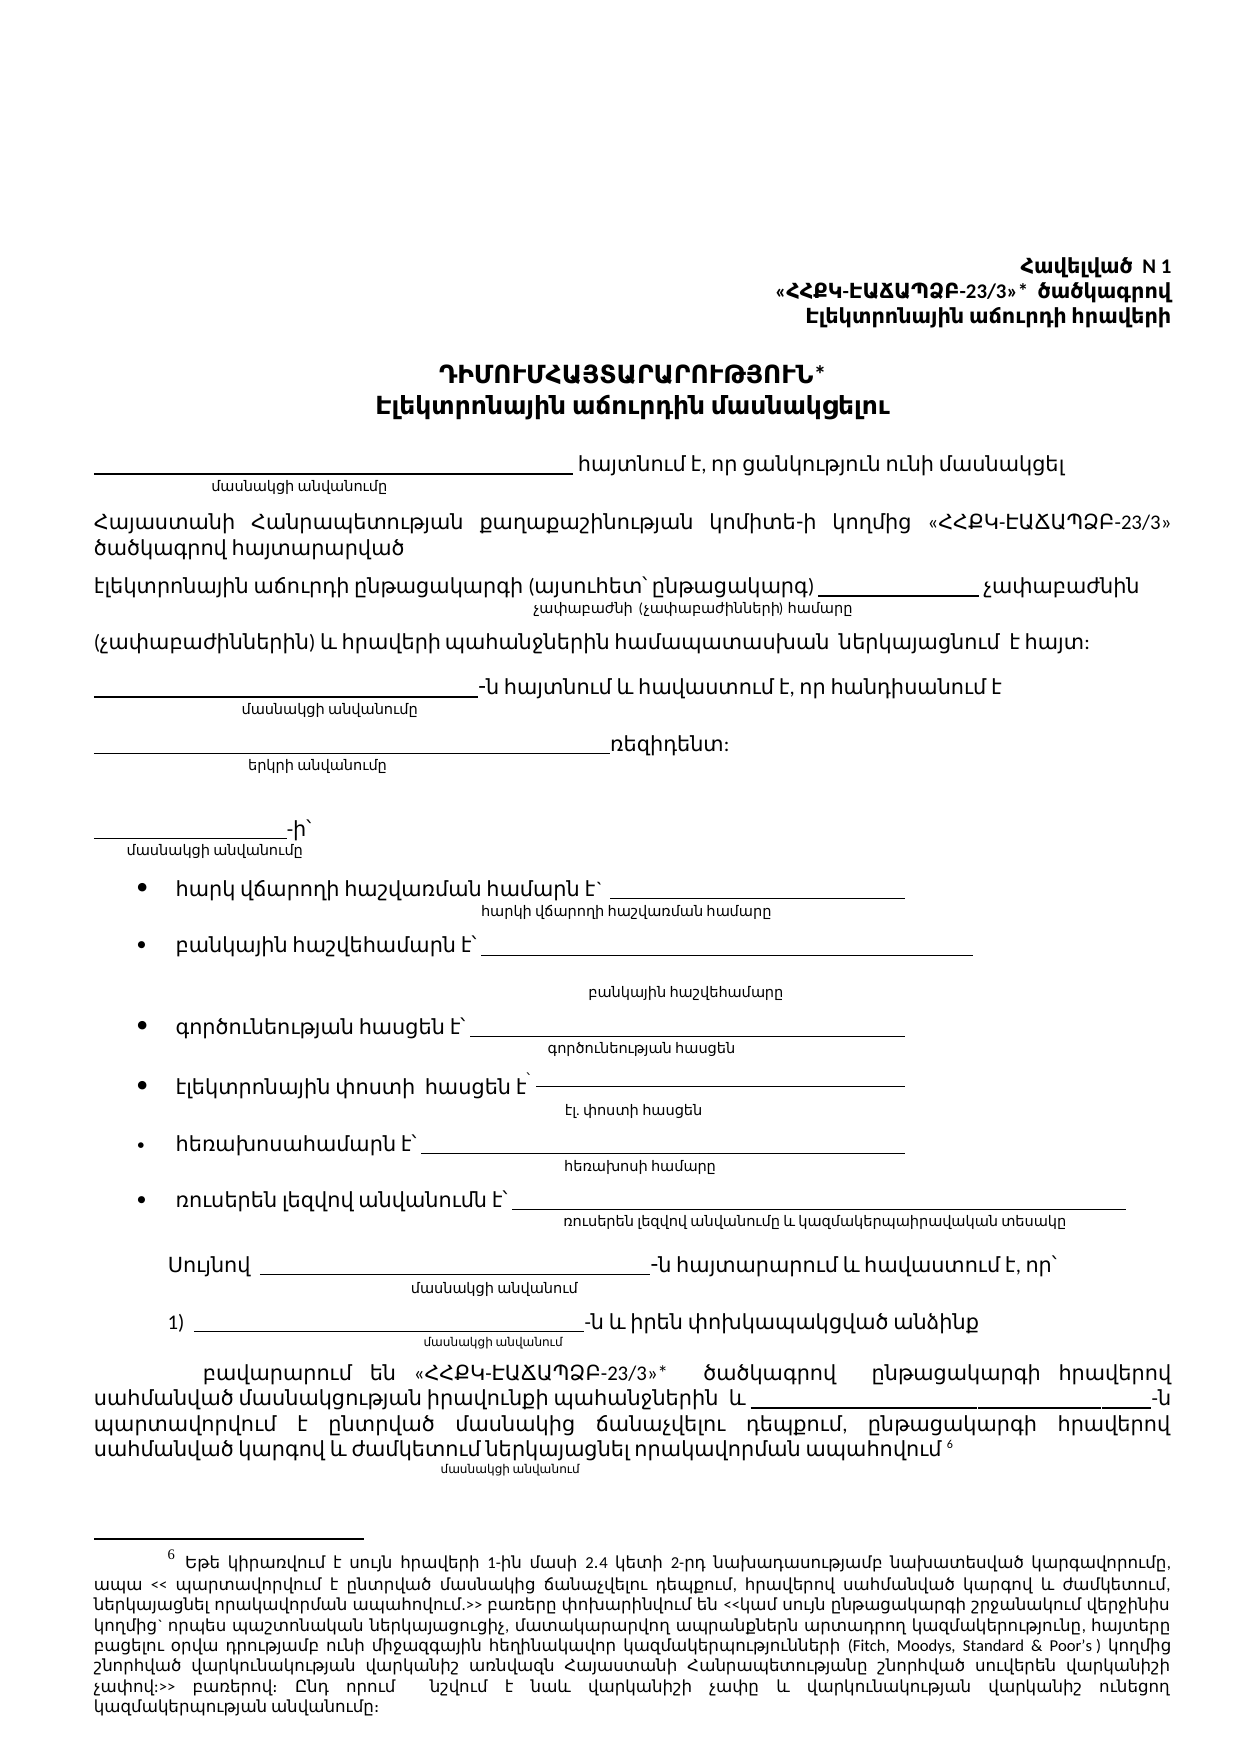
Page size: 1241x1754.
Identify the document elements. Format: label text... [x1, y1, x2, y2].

text -ն հայտնում և հավաստում է, որ հանդիսանում է [94, 670, 1171, 701]
text մասնակցի անվանումը [94, 841, 1171, 872]
subtitle Էլեկտրոնային աճուրդին մասնակցելու [94, 390, 1171, 421]
text Էլեկտրոնային աճուրդի հրավերի [94, 304, 1171, 329]
text «ՀՀՔԿ-ԷԱՃԱՊՁԲ-23/3»* ծածկագրով [94, 278, 1171, 304]
text մասնակցի անվանում [94, 1279, 1171, 1309]
list բանկային հաշվեհամարն է՝ [138, 933, 1171, 983]
list հեռախոսահամարն է՝ [138, 1131, 1171, 1157]
text բավարարում են «ՀՀՔԿ-ԷԱՃԱՊՁԲ-23/3»* ծածկագրով ընթացակարգի հրավերով սահմանված մասնակցության իրավունքի պահանջներին և -ն պարտավորվում է ընտրված մասնակից ճանաչվելու դեպքում, ընթացակարգի հրավերով սահմանված կարգով և ժամկետում ներկայացնել որակավորման ապահովում [94, 1360, 1171, 1462]
text հեռախոսի համարը [462, 1157, 1171, 1187]
text չափաբաժնի (չափաբաժինների) համարը [94, 599, 1171, 629]
text մասնակցի անվանումը [94, 701, 1171, 731]
list ռուսերեն լեզվով անվանումն է՝ [138, 1187, 1171, 1213]
text գործունեության հասցեն [94, 1040, 1171, 1070]
text մասնակցի անվանում [94, 1335, 1171, 1360]
text ռուսերեն լեզվով անվանումը և կազմակերպաիրավական տեսակը [94, 1213, 1171, 1243]
text ԴԻՄՈՒՄՀԱՅՏԱՐԱՐՈՒԹՅՈՒՆ* [94, 360, 1171, 390]
text երկրի անվանումը [94, 756, 1171, 787]
text մասնակցի անվանում [94, 1462, 1171, 1487]
list գործունեության հասցեն է՝ [138, 1014, 1171, 1040]
text Սույնով -ն հայտարարում և հավաստում է, որ՝ [94, 1248, 1171, 1279]
text բանկային հաշվեհամարը [94, 983, 1171, 1014]
text 1) -ն և իրեն փոխկապակցված անձինք [94, 1309, 1171, 1335]
text (չափաբաժիններին) և հրավերի պահանջներին համապատասխան ներկայացնում է հայտ: [94, 629, 1171, 655]
text Հավելված N 1 [94, 253, 1171, 278]
text հայտնում է, որ ցանկություն ունի մասնակցել [94, 451, 1171, 477]
list հարկ վճարողի հաշվառման համարն է` [138, 872, 1171, 902]
text ռեզիդենտ: [94, 731, 1171, 756]
text հարկի վճարողի հաշվառման համարը [94, 902, 1171, 933]
text Հայաստանի Հանրապետության քաղաքաշինության կոմիտե-ի կողմից «ՀՀՔԿ-ԷԱՃԱՊՁԲ-23/3» ծածկագրով հայտարարված [94, 507, 1171, 561]
text էլ. փոստի հասցեն [94, 1101, 1171, 1131]
text էլեկտրոնային աճուրդի ընթացակարգի (այսուհետ՝ ընթացակարգ) չափաբաժնին [94, 573, 1171, 599]
list էլեկտրոնային փոստի հասցեն է՝ [138, 1070, 1171, 1101]
text -ի՝ [94, 816, 1171, 841]
text մասնակցի անվանումը [94, 477, 1171, 507]
